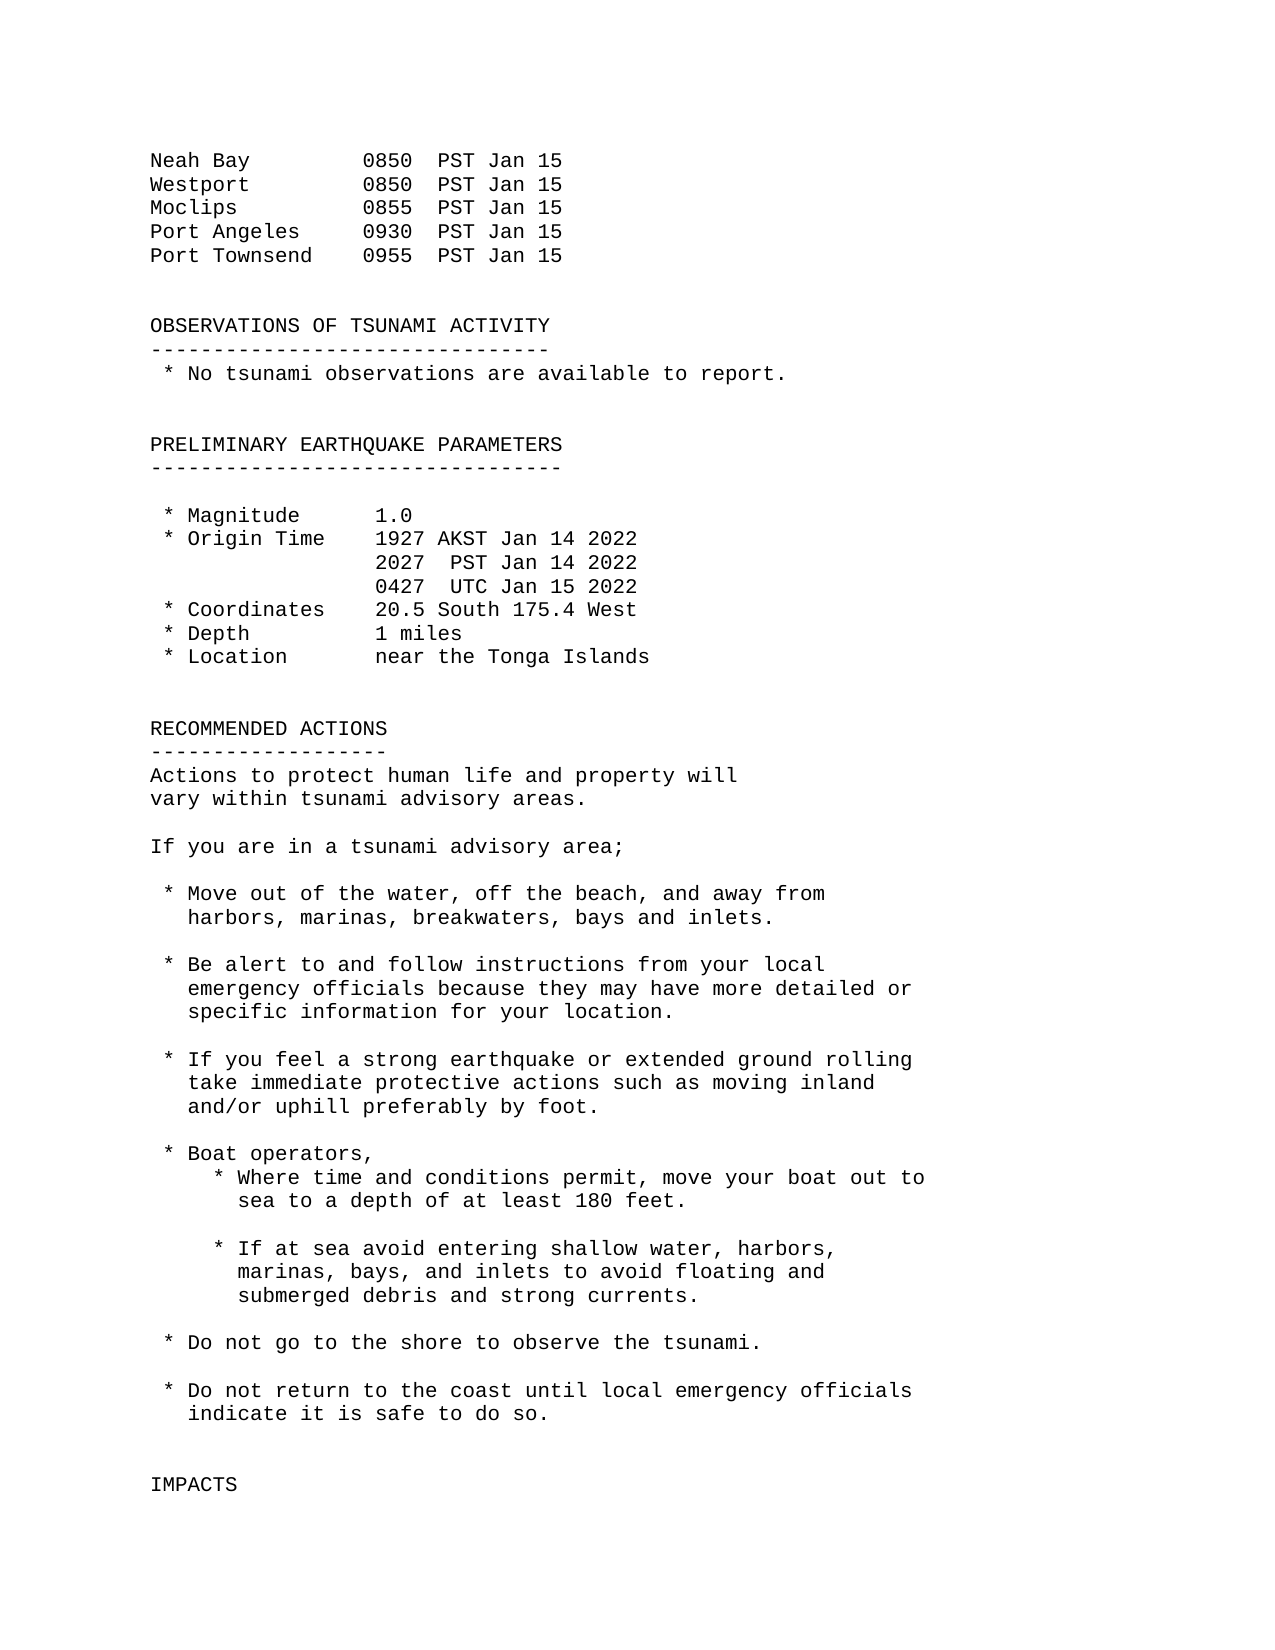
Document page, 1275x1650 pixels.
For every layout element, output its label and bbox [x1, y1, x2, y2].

text [150, 150, 1125, 1498]
